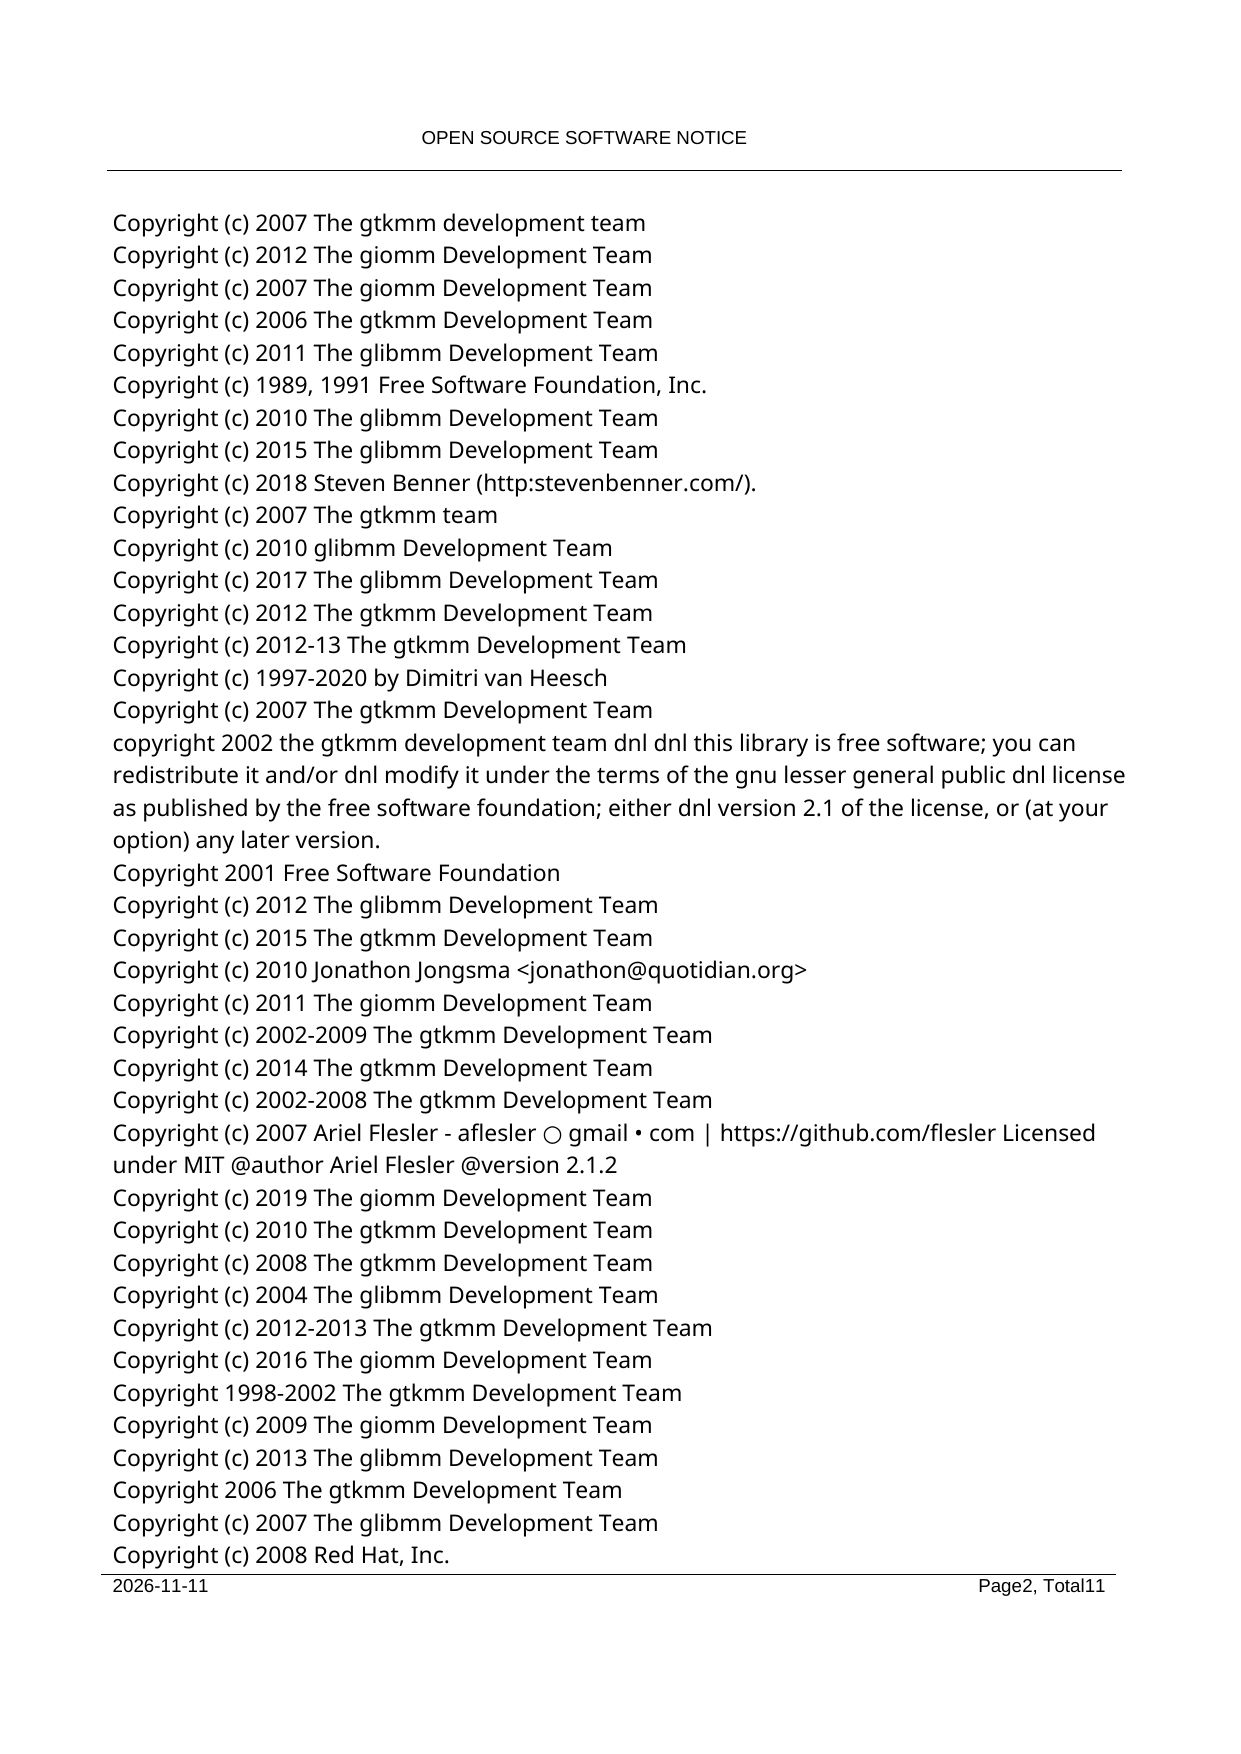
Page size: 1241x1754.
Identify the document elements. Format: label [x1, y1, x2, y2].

text [112, 206, 1128, 1571]
